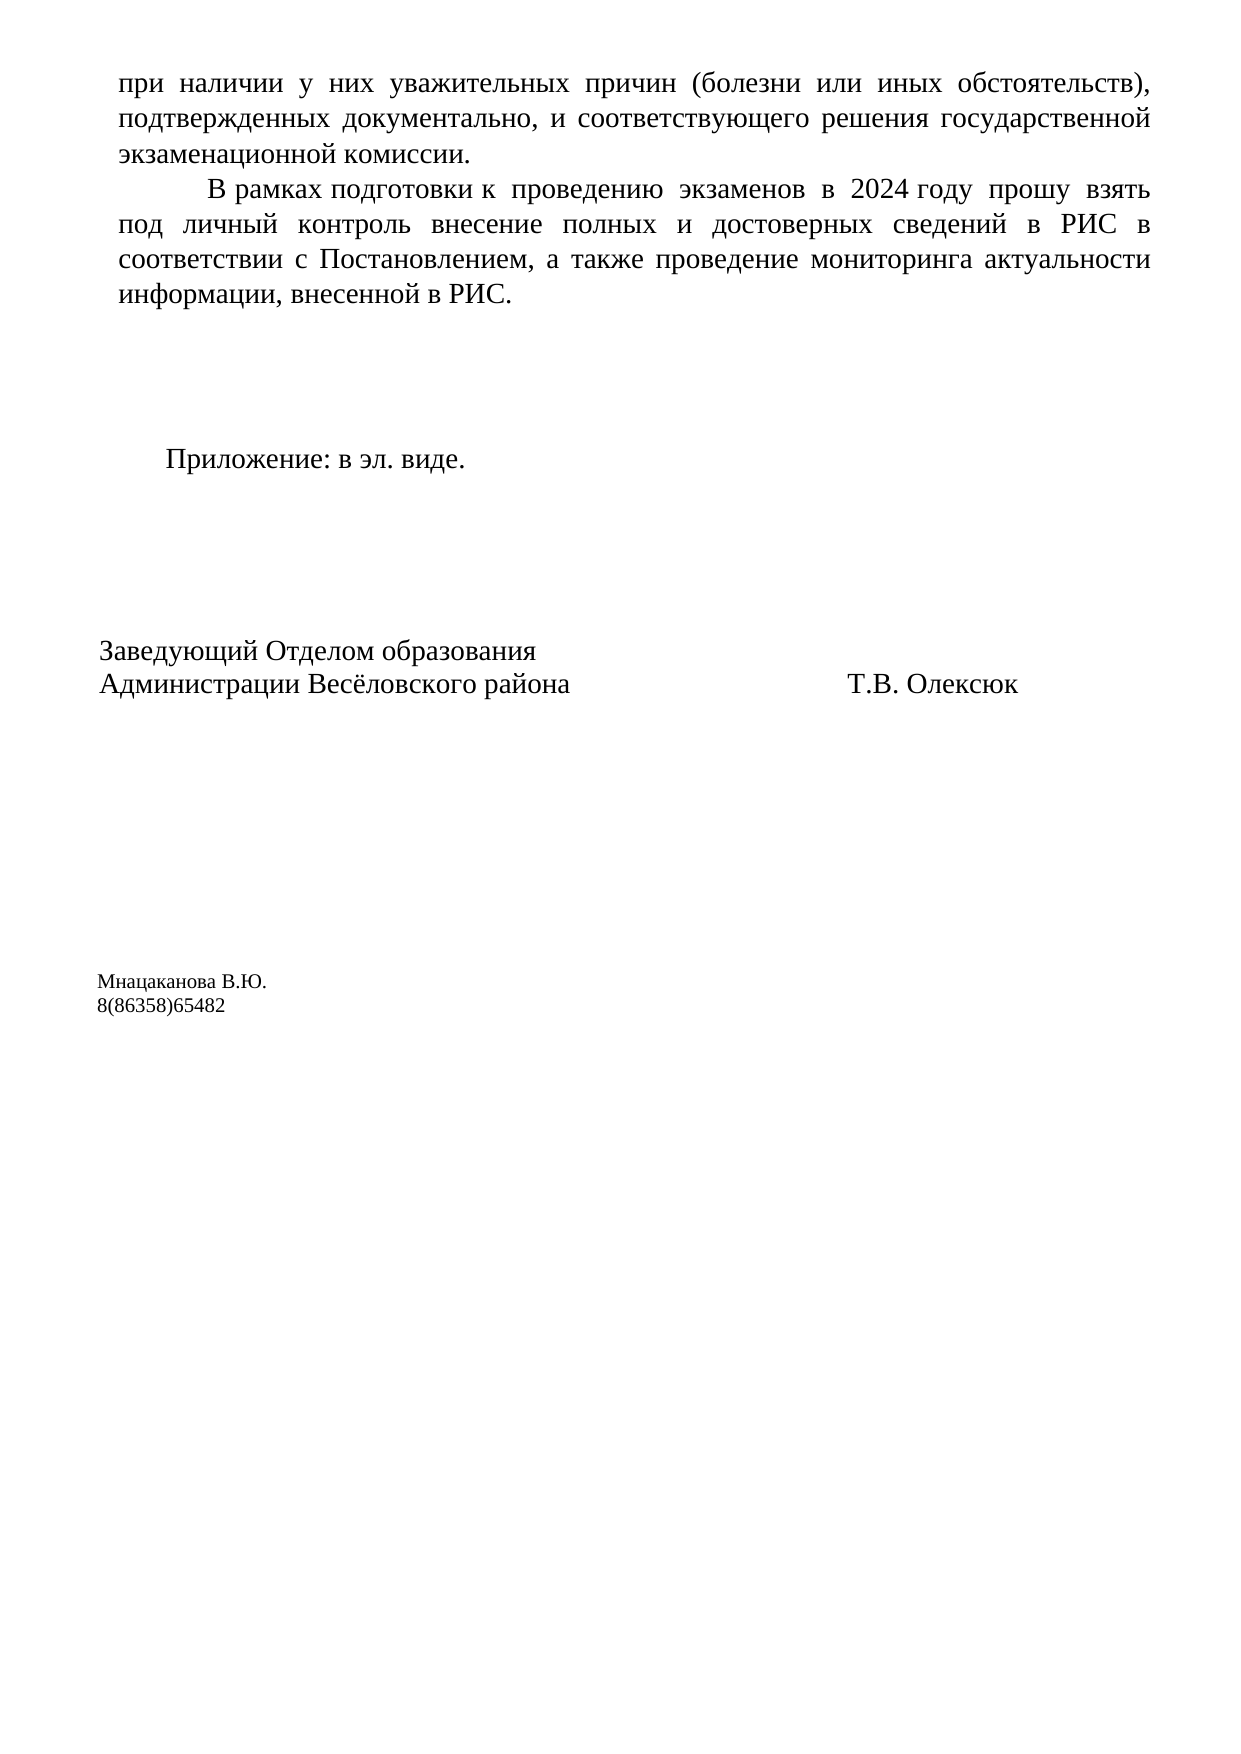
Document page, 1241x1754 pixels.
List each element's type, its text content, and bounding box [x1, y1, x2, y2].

text Мнацаканова В.Ю. [92, 969, 1166, 993]
text Заведующий Отделом образования [92, 633, 1166, 666]
text 8(86358)65482 [92, 993, 1166, 1017]
text Администрации Весёловского района Т.В. Олексюк [92, 666, 1166, 700]
text В рамках подготовки к проведению экзаменов в 2024 году прошу взять под личный контроль внесение полных и достоверных сведений в РИС в соответствии с Постановлением, а также проведение мониторинга актуальности информации, внесенной в РИС. [118, 171, 1151, 310]
text при наличии у них уважительных причин (болезни или иных обстоятельств), подтвержденных документально, и соответствующего решения государственной экзаменационной комиссии. [118, 65, 1151, 169]
text Приложение: в эл. виде. [92, 441, 1166, 475]
